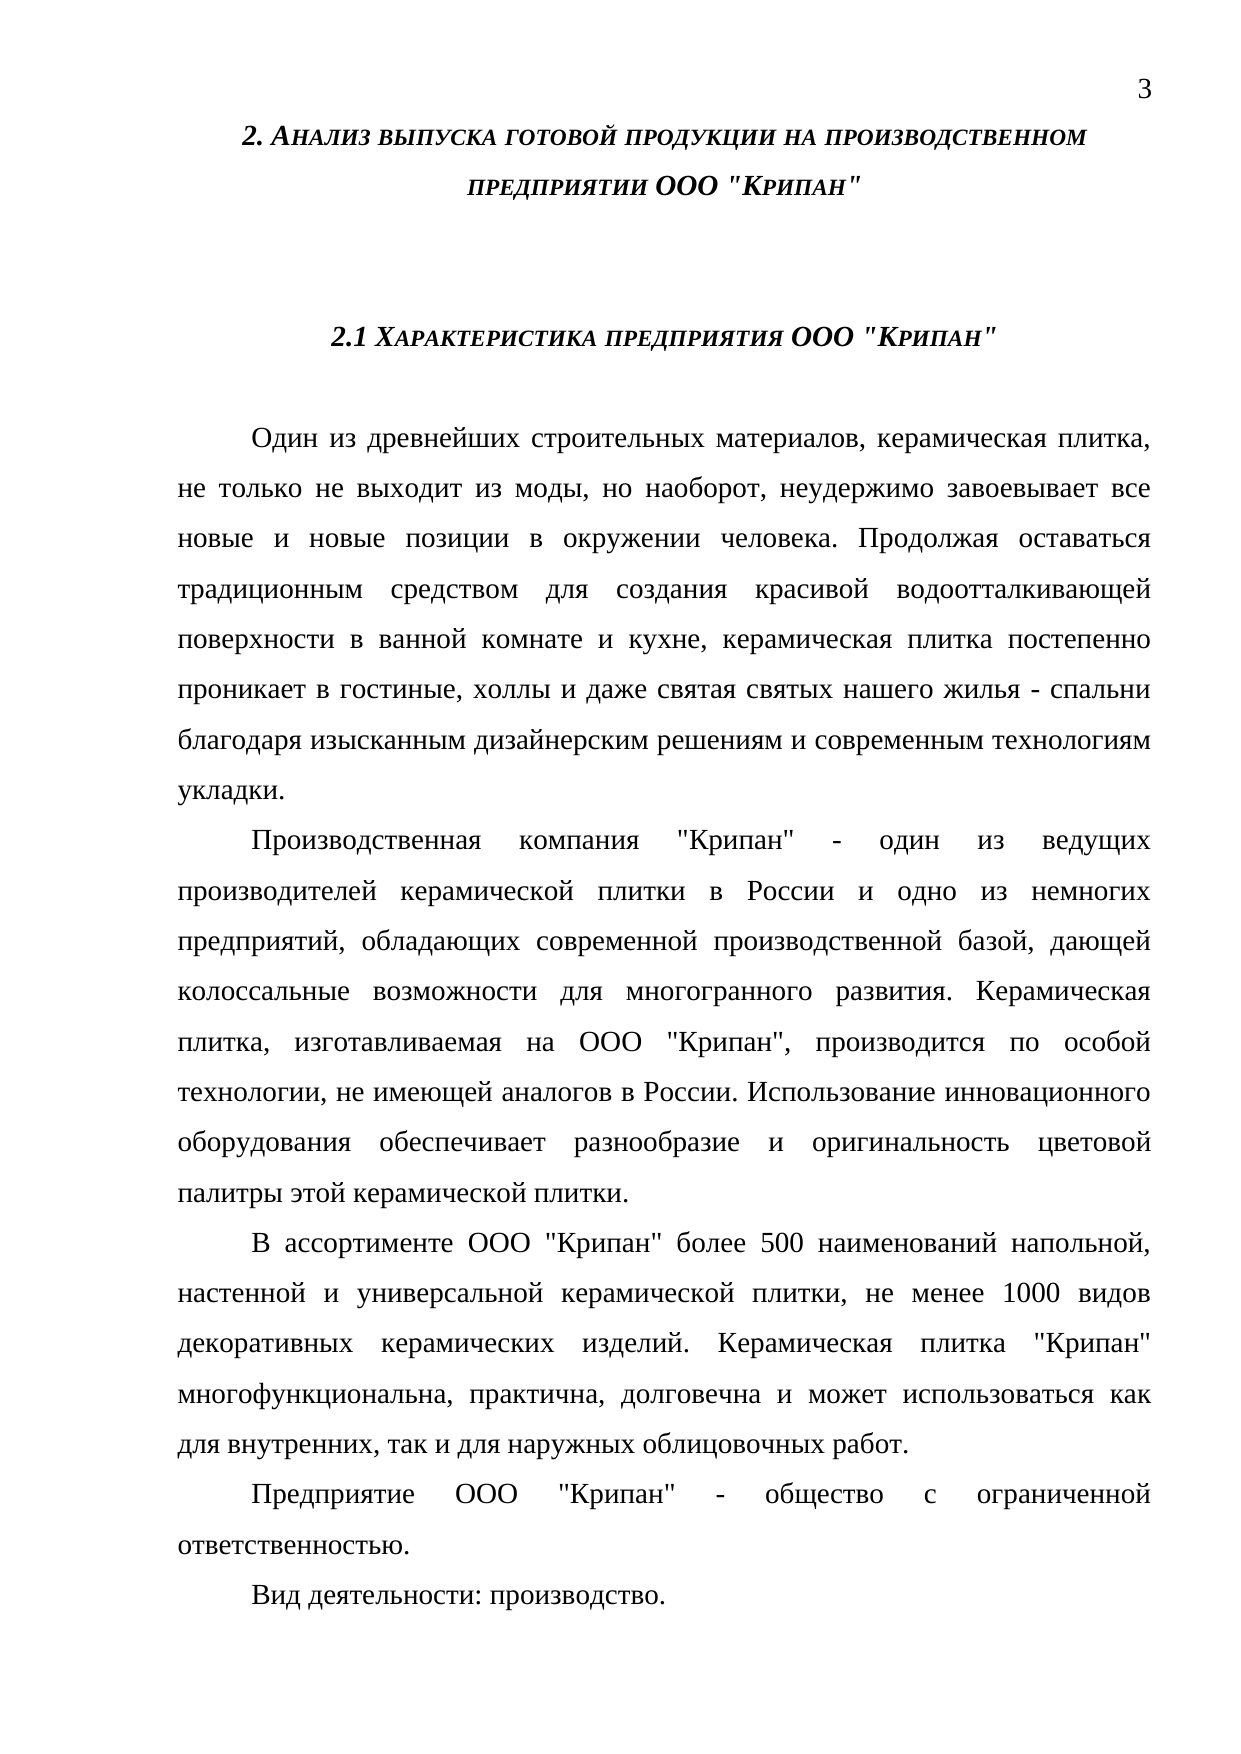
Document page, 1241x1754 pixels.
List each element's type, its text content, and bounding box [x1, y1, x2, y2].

text Предприятие ООО "Крипан" - общество с ограниченной ответственностью. [177, 1477, 1152, 1560]
subtitle 2. Анализ выпуска готовой продукции на производственном предприятии ООО "Крипан" [177, 118, 1152, 202]
subtitle 2.1 Характеристика предприятия ООО "Крипан" [177, 319, 1152, 353]
text Один из древнейших строительных материалов, керамическая плитка, не только не выходит из моды, но наоборот, неудержимо завоевывает все новые и новые позиции в окружении человека. Продолжая оставаться традиционным средством для создания красивой водоотталкивающей поверхности в ванной комнате и кухне, керамическая плитка постепенно проникает в гостиные, холлы и даже святая святых нашего жилья - спальни благодаря изысканным дизайнерским решениям и современным технологиям укладки. [177, 420, 1152, 806]
text В ассортименте ООО "Крипан" более 500 наименований напольной, настенной и универсальной керамической плитки, не менее 1000 видов декоративных керамических изделий. Керамическая плитка "Крипан" многофункциональна, практична, долговечна и может использоваться как для внутренних, так и для наружных облицовочных работ. [177, 1225, 1152, 1460]
text Производственная компания "Крипан" - один из ведущих производителей керамической плитки в России и одно из немногих предприятий, обладающих современной производственной базой, дающей колоссальные возможности для многогранного развития. Керамическая плитка, изготавливаемая на ООО "Крипан", производится по особой технологии, не имеющей аналогов в России. Использование инновационного оборудования обеспечивает разнообразие и оригинальность цветовой палитры этой керамической плитки. [177, 822, 1152, 1208]
text Вид деятельности: производство. [177, 1577, 1152, 1611]
